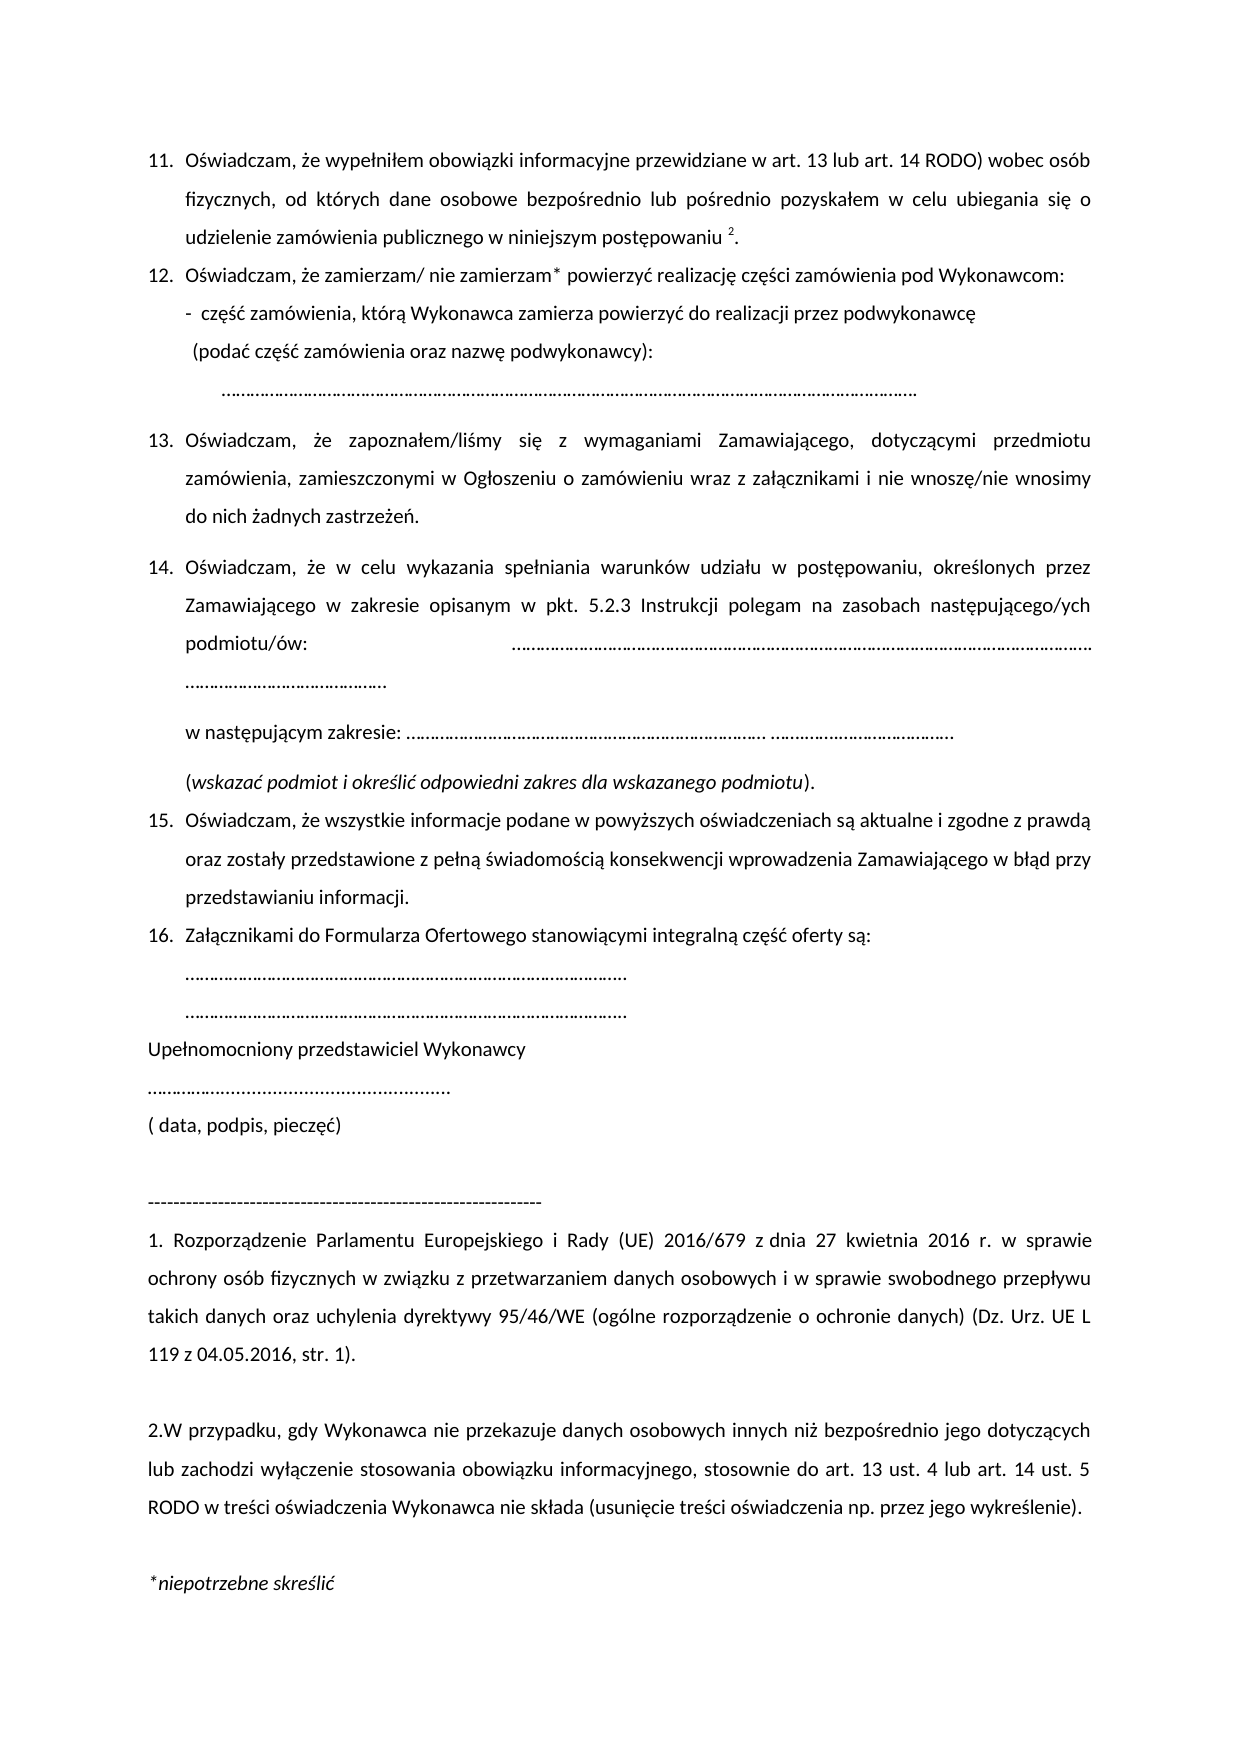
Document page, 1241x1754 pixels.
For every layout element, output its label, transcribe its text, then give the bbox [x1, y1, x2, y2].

list Oświadczam, że w celu wykazania spełniania warunków udziału w postępowaniu, określonych przez Zamawiającego w zakresie opisanym w pkt. 5.2.3 Instrukcji polegam na zasobach następującego/ych podmiotu/ów: ………………………………………………………………………………………………………….…………………………………… [148, 554, 1093, 694]
text *niepotrzebne skreślić [148, 1570, 1093, 1596]
text ……………………………………………………………………………….. [185, 960, 1093, 986]
text Upełnomocniony przedstawiciel Wykonawcy [148, 1036, 1093, 1062]
text ………………………………………………………………………………………………………………………………. [185, 376, 1093, 402]
list Oświadczam, że wypełniłem obowiązki informacyjne przewidziane w art. 13 lub art. 14 RODO) wobec osób fizycznych, od których dane osobowe bezpośrednio lub pośrednio pozyskałem w celu ubiegania się o udzielenie zamówienia publicznego w niniejszym postępowaniu 2. [148, 148, 1093, 249]
text 2.W przypadku, gdy Wykonawca nie przekazuje danych osobowych innych niż bezpośrednio jego dotyczących lub zachodzi wyłączenie stosowania obowiązku informacyjnego, stosownie do art. 13 ust. 4 lub art. 14 ust. 5 RODO w treści oświadczenia Wykonawca nie składa (usunięcie treści oświadczenia np. przez jego wykreślenie). [148, 1418, 1093, 1519]
text - część zamówienia, którą Wykonawca zamierza powierzyć do realizacji przez podwykonawcę [185, 300, 1093, 326]
text ……………............................................ [148, 1074, 1093, 1100]
list Oświadczam, że wszystkie informacje podane w powyższych oświadczeniach są aktualne i zgodne z prawdą oraz zostały przedstawione z pełną świadomością konsekwencji wprowadzenia Zamawiającego w błąd przy przedstawianiu informacji. [148, 808, 1093, 909]
list Załącznikami do Formularza Ofertowego stanowiącymi integralną część oferty są: [148, 922, 1093, 947]
list Oświadczam, że zapoznałem/liśmy się z wymaganiami Zamawiającego, dotyczącymi przedmiotu zamówienia, zamieszczonymi w Ogłoszeniu o zamówieniu wraz z załącznikami i nie wnoszę/nie wnosimy do nich żadnych zastrzeżeń. [148, 427, 1093, 529]
text w następującym zakresie: ………………………………………………………………… …….…….…………………… [148, 719, 1093, 744]
text 1. Rozporządzenie Parlamentu Europejskiego i Rady (UE) 2016/679 z dnia 27 kwietnia 2016 r. w sprawie ochrony osób fizycznych w związku z przetwarzaniem danych osobowych i w sprawie swobodnego przepływu takich danych oraz uchylenia dyrektywy 95/46/WE (ogólne rozporządzenie o ochronie danych) (Dz. Urz. UE L 119 z 04.05.2016, str. 1). [148, 1227, 1093, 1367]
text (podać część zamówienia oraz nazwę podwykonawcy): [192, 338, 1093, 364]
list Oświadczam, że zamierzam/ nie zamierzam* powierzyć realizację części zamówienia pod Wykonawcom: [148, 262, 1093, 287]
text (wskazać podmiot i określić odpowiedni zakres dla wskazanego podmiotu). [148, 769, 1093, 795]
text ( data, podpis, pieczęć) [148, 1113, 1093, 1138]
text -------------------------------------------------------------- [148, 1189, 1093, 1214]
text ……………………………………………………………………………….. [185, 998, 1093, 1024]
